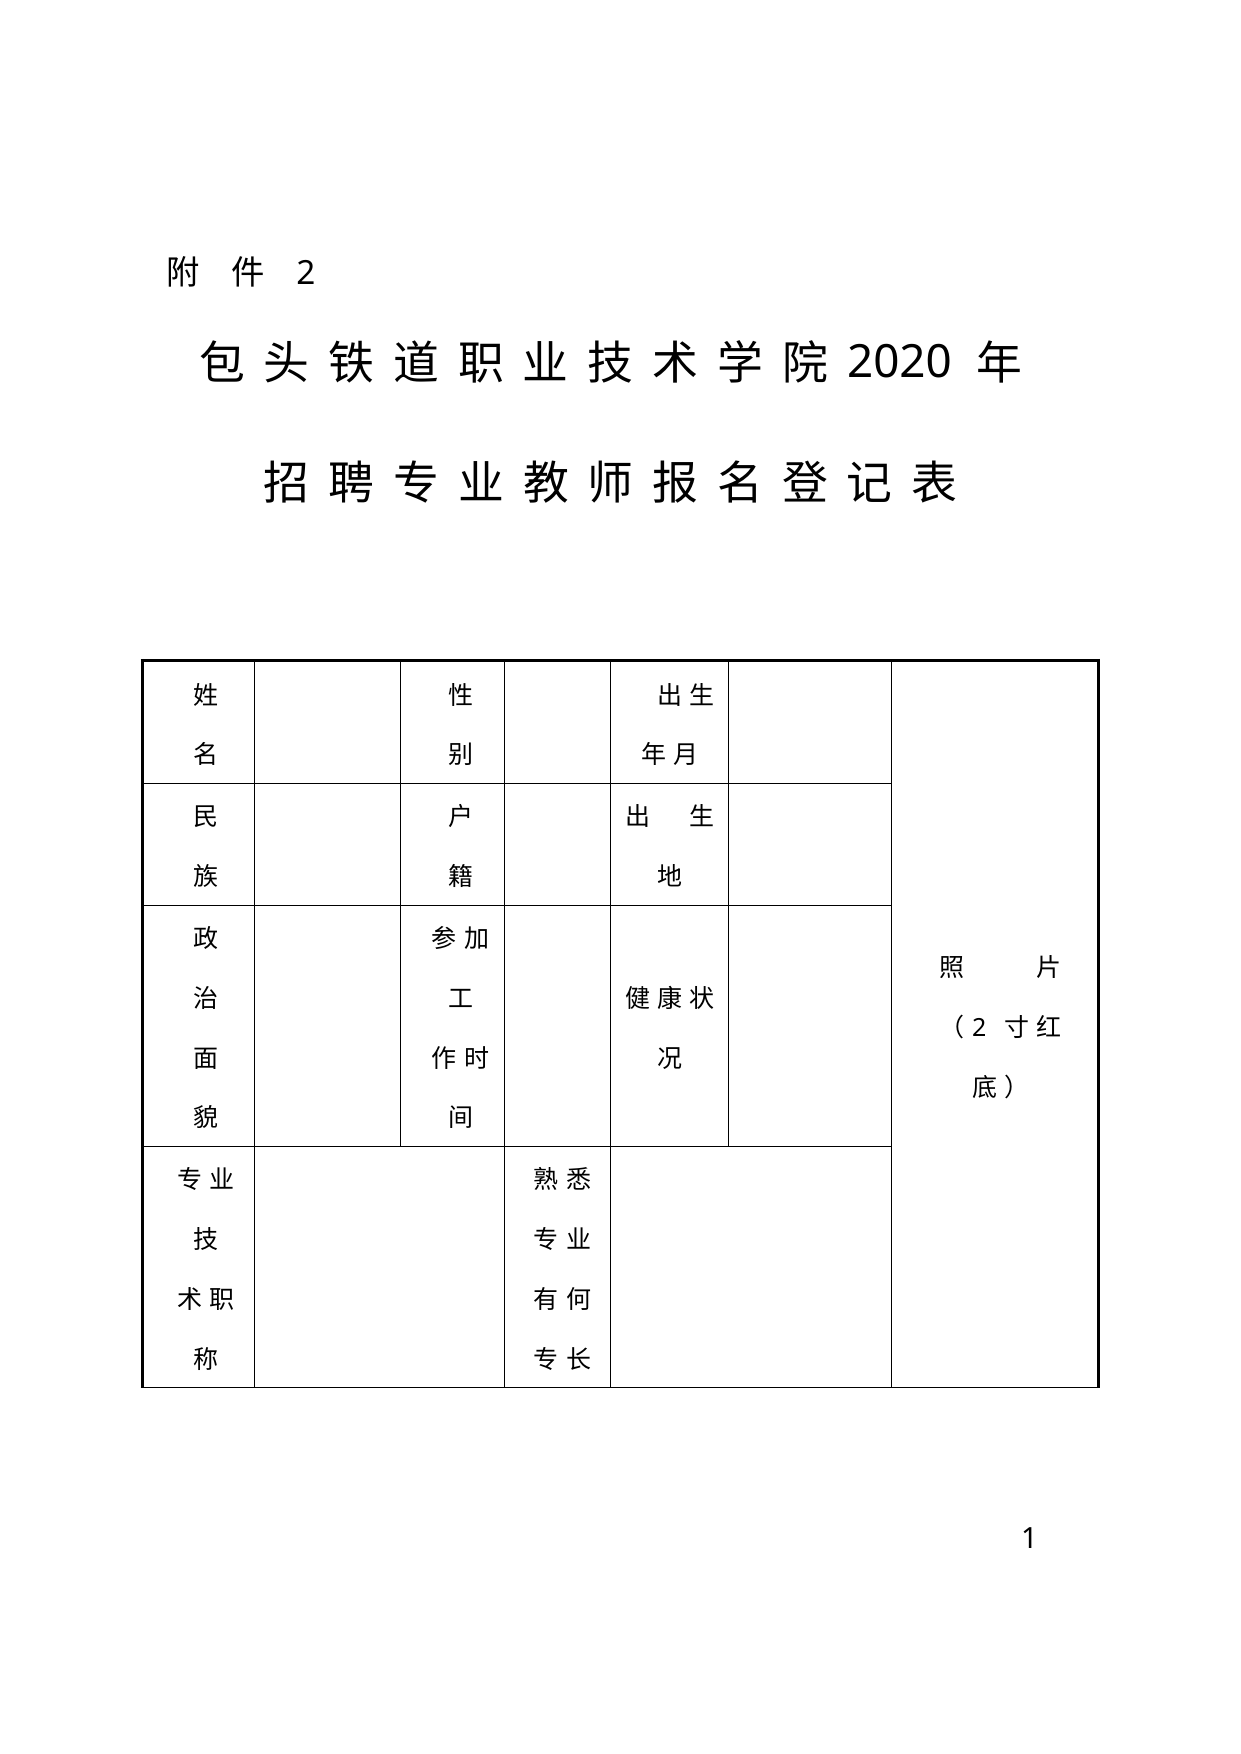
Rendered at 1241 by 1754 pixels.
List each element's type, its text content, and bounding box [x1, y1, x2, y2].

table_cell 出 生 地 [611, 784, 728, 905]
table_cell [505, 784, 610, 905]
table_cell 参加工 作时间 [401, 906, 504, 1146]
table_cell 健康状况 [611, 906, 728, 1146]
table_cell [729, 784, 891, 905]
table_cell [255, 784, 400, 905]
text 包头铁道职业技术学院2020年 [167, 300, 1074, 419]
text 招聘专业教师报名登记表 [167, 419, 1074, 539]
table_header 照 片 （2寸红底） [892, 662, 1097, 1387]
table_cell [611, 1147, 891, 1387]
text 附件2 [167, 240, 1074, 300]
table_header [255, 662, 400, 783]
table_cell 户 籍 [401, 784, 504, 905]
table_cell 熟悉专业 有何专长 [505, 1147, 610, 1387]
table_cell 政 治 面 貌 [144, 906, 254, 1146]
table_header 性 别 [401, 662, 504, 783]
table_header 出生年月 [611, 662, 728, 783]
table_header [505, 662, 610, 783]
table_cell [729, 906, 891, 1146]
table_cell 专业技 术职称 [144, 1147, 254, 1387]
table_cell 民 族 [144, 784, 254, 905]
table_cell [255, 1147, 504, 1387]
table_header [729, 662, 891, 783]
table_header 姓 名 [144, 662, 254, 783]
table_cell [505, 906, 610, 1146]
table_cell [255, 906, 400, 1146]
